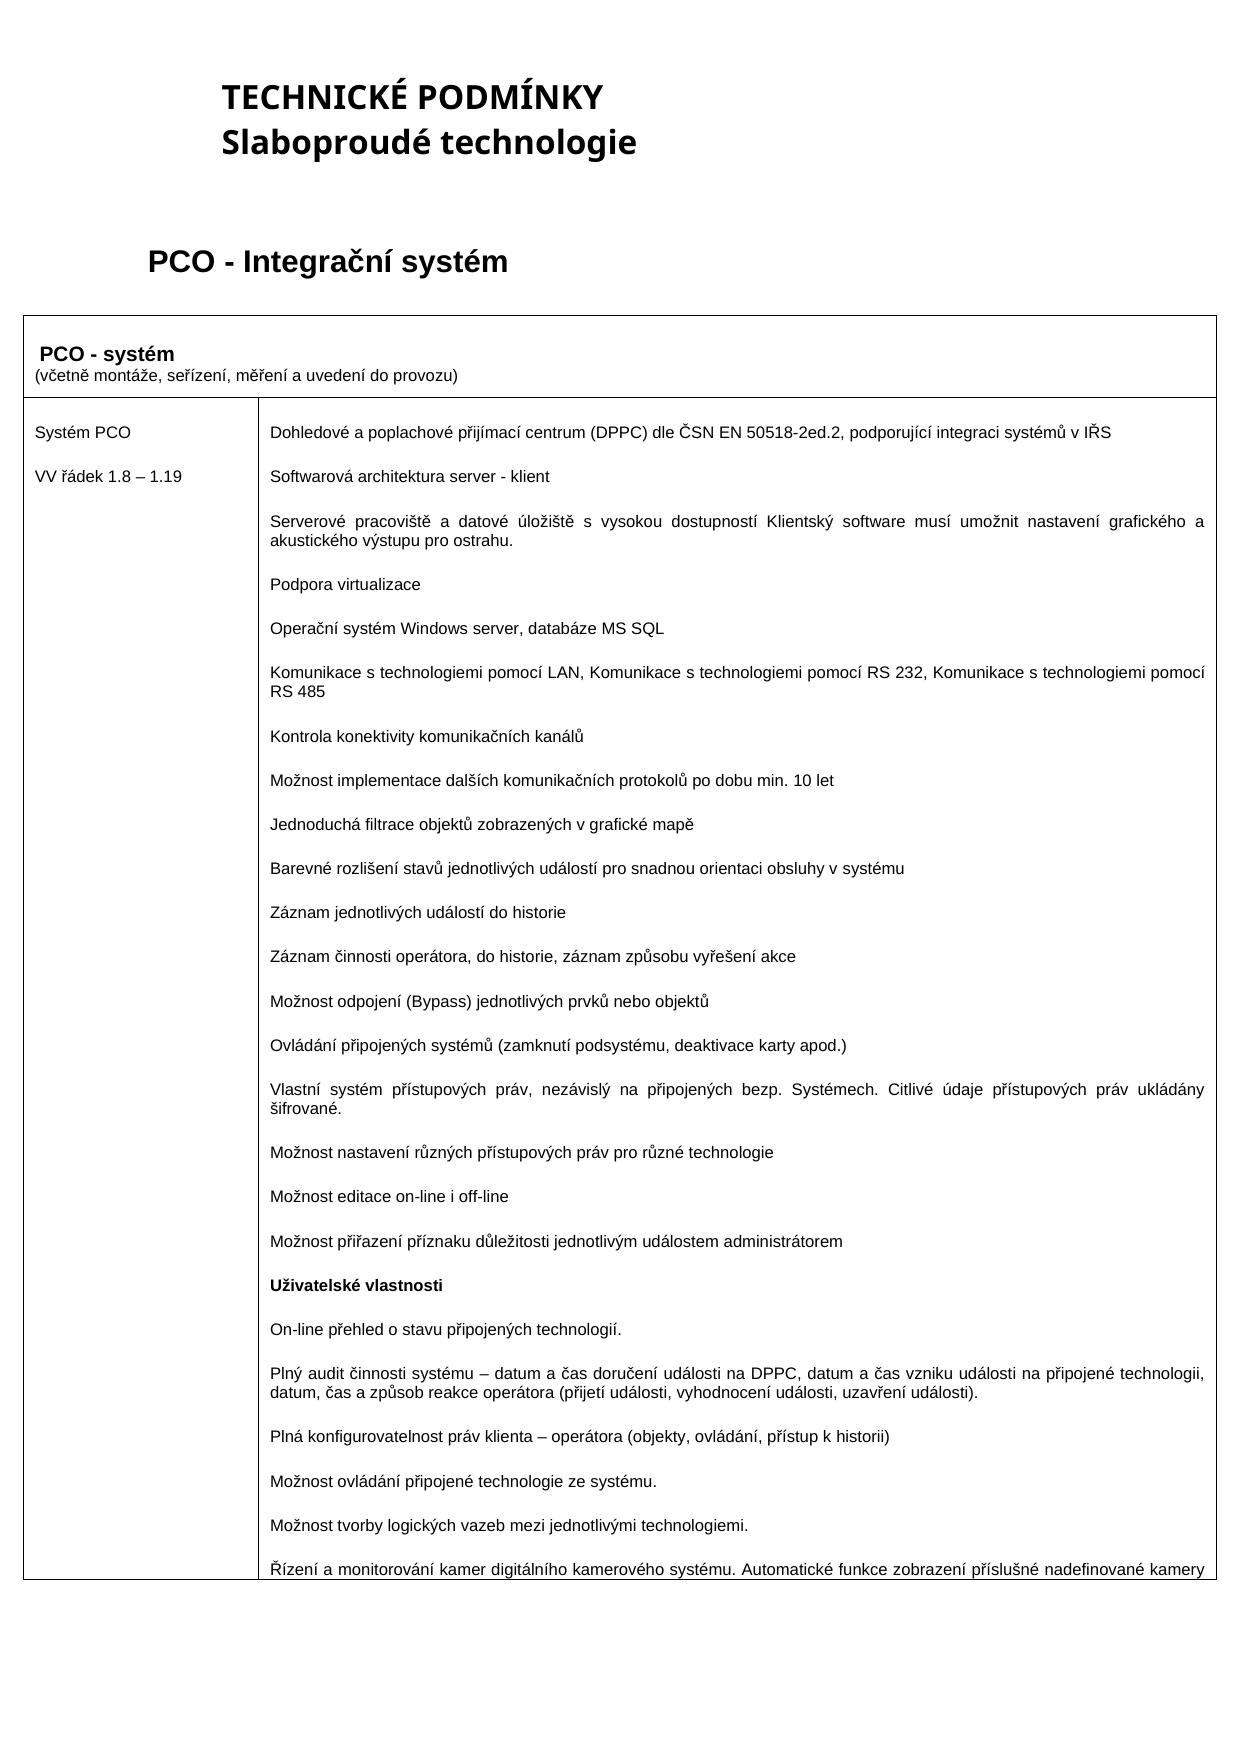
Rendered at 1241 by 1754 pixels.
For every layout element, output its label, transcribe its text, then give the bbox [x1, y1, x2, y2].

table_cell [259, 398, 1216, 1579]
table_header PCO - systém (včetně montáže, seřízení, měření a uvedení do provozu) [24, 316, 1216, 397]
subtitle PCO - Integrační systém [148, 243, 1093, 279]
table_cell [24, 398, 258, 1579]
